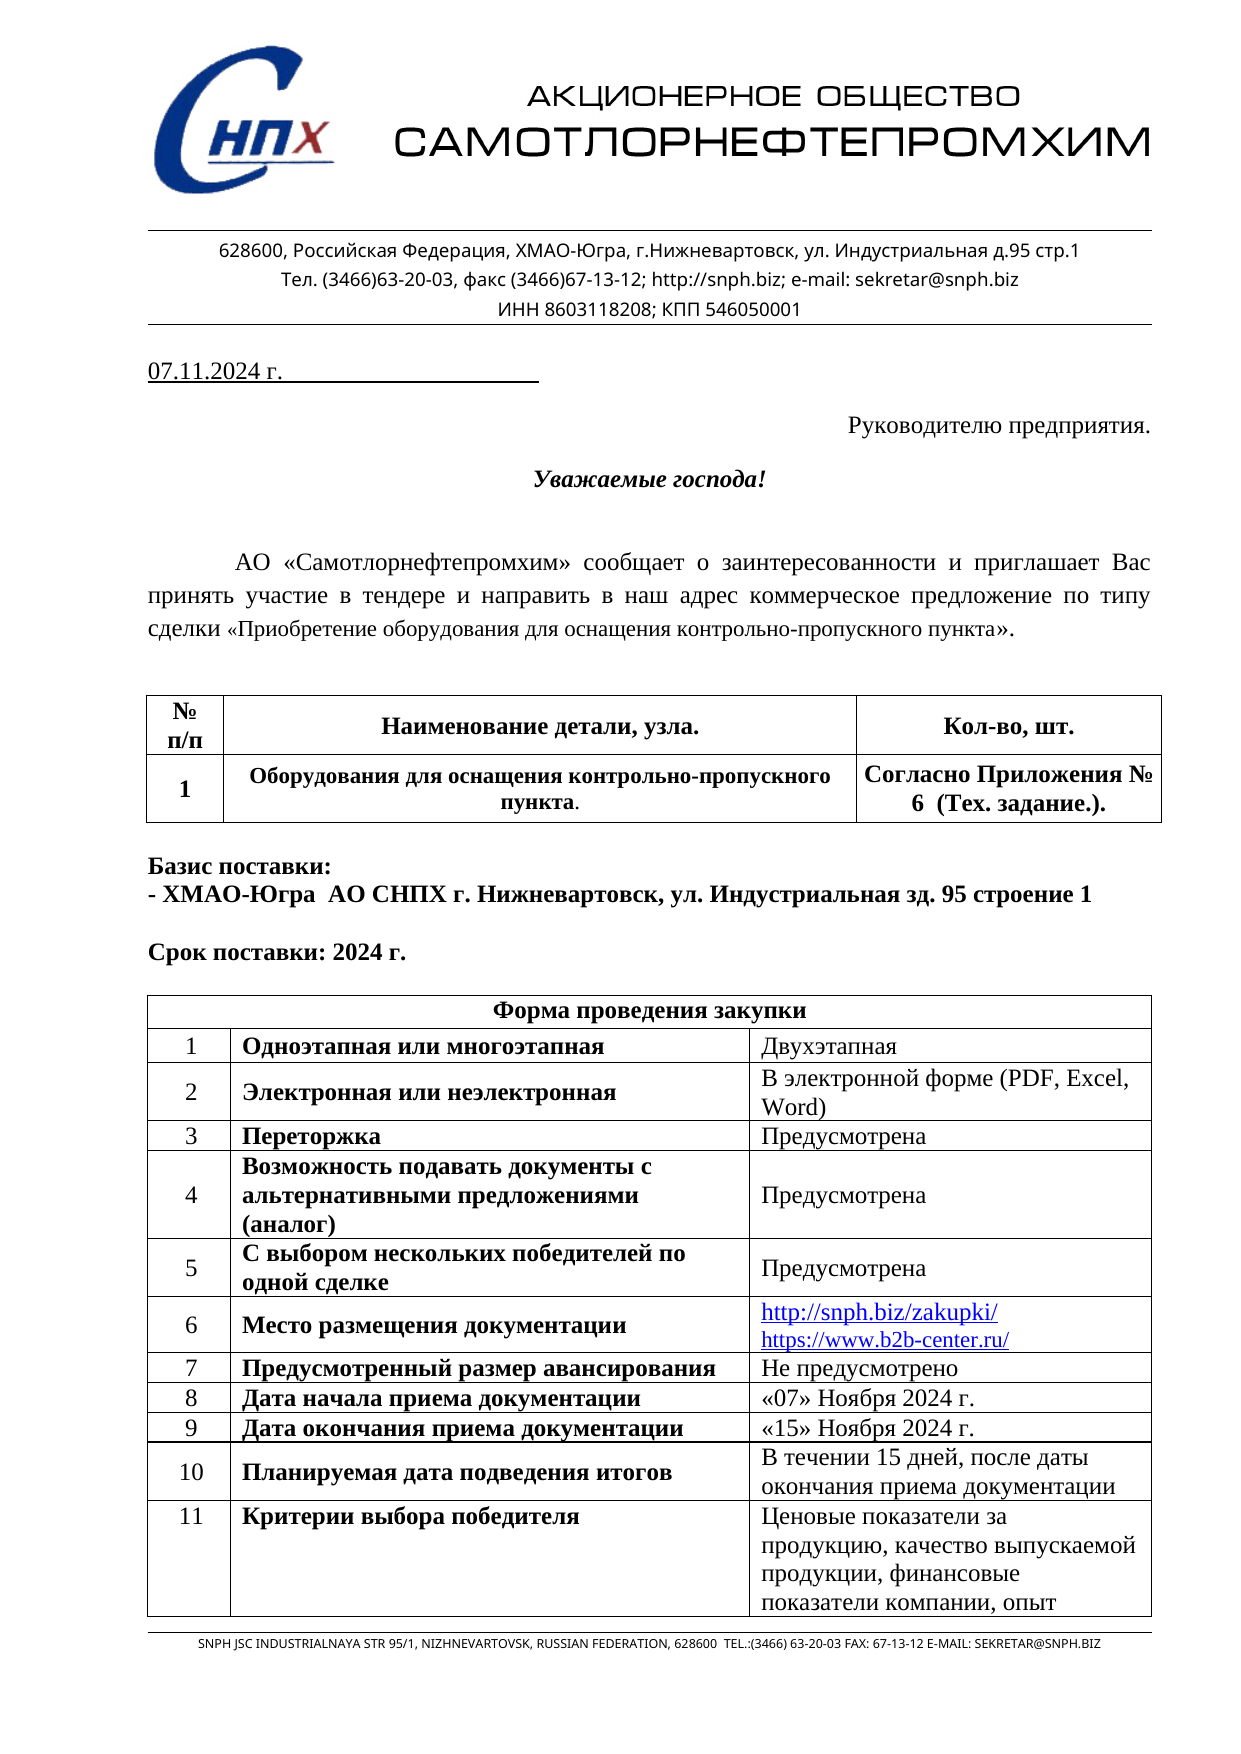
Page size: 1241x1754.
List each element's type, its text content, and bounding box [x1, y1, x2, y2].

text Руководителю предприятия. [148, 410, 1152, 439]
table_cell Не предусмотрено [750, 1353, 1151, 1382]
table_cell Предусмотрена [750, 1239, 1151, 1296]
table_cell Переторжка [231, 1121, 749, 1150]
table_header № п/п [147, 696, 223, 754]
picture [387, 54, 1167, 165]
table_cell Оборудования для оснащения контрольно-пропускного пункта. [224, 755, 856, 822]
table_header Кол-во, шт. [857, 696, 1161, 754]
table_cell В электронной форме (PDF, Excel, Word) [750, 1063, 1151, 1120]
table_cell 9 [148, 1413, 230, 1441]
table_cell 5 [148, 1239, 230, 1296]
text АО «Самотлорнефтепромхим» сообщает о заинтересованности и приглашает Вас принять участие в тендере и направить в наш адрес коммерческое предложение по типу сделки «Приобретение оборудования для оснащения контрольно-пропускного пункта». [148, 547, 1152, 642]
table_cell С выбором нескольких победителей по одной сделке [231, 1239, 749, 1296]
table_cell Дата окончания приема документации [231, 1413, 749, 1441]
picture [152, 45, 337, 196]
table_cell 1 [148, 1029, 230, 1062]
table_cell 7 [148, 1353, 230, 1382]
table_cell 10 [148, 1443, 230, 1500]
table_cell 3 [148, 1121, 230, 1150]
table_cell В течении 15 дней, после даты окончания приема документации [750, 1443, 1151, 1500]
table_cell 2 [148, 1063, 230, 1120]
table_cell Предусмотренный размер авансирования [231, 1353, 749, 1382]
table_cell Планируемая дата подведения итогов [231, 1443, 749, 1500]
table_cell Предусмотрена [750, 1151, 1151, 1237]
table_cell Одноэтапная или многоэтапная [231, 1029, 749, 1062]
table_cell Критерии выбора победителя [231, 1501, 749, 1616]
table_cell «07» Ноября 2024 г. [750, 1383, 1151, 1412]
table_header Наименование детали, узла. [224, 696, 856, 754]
text - ХМАО-Югра АО СНПХ г. Нижневартовск, ул. Индустриальная зд. 95 строение 1 [148, 879, 1152, 908]
table_cell http://snph.biz/zakupki/ https://www.b2b-center.ru/ [750, 1297, 1151, 1352]
text Срок поставки: 2024 г. [148, 937, 1152, 966]
table_cell 11 [148, 1501, 230, 1616]
table_cell Предусмотрена [750, 1121, 1151, 1150]
table_cell «15» Ноября 2024 г. [750, 1413, 1151, 1441]
table_cell Электронная или неэлектронная [231, 1063, 749, 1120]
table_cell 1 [147, 755, 223, 822]
table_cell 4 [148, 1151, 230, 1237]
table_cell Место размещения документации [231, 1297, 749, 1352]
table_cell Согласно Приложения № 6 (Тех. задание.). [857, 755, 1161, 822]
text Базис поставки: [148, 851, 1152, 879]
table_cell Дата начала приема документации [231, 1383, 749, 1412]
table_cell Двухэтапная [750, 1029, 1151, 1062]
table_cell 6 [148, 1297, 230, 1352]
text Уважаемые господа! [148, 464, 1152, 493]
table_cell Возможность подавать документы с альтернативными предложениями (аналог) [231, 1151, 749, 1237]
table_header Форма проведения закупки [148, 996, 1151, 1028]
table_cell 8 [148, 1383, 230, 1412]
text 07.11.2024 г. [148, 356, 1152, 385]
